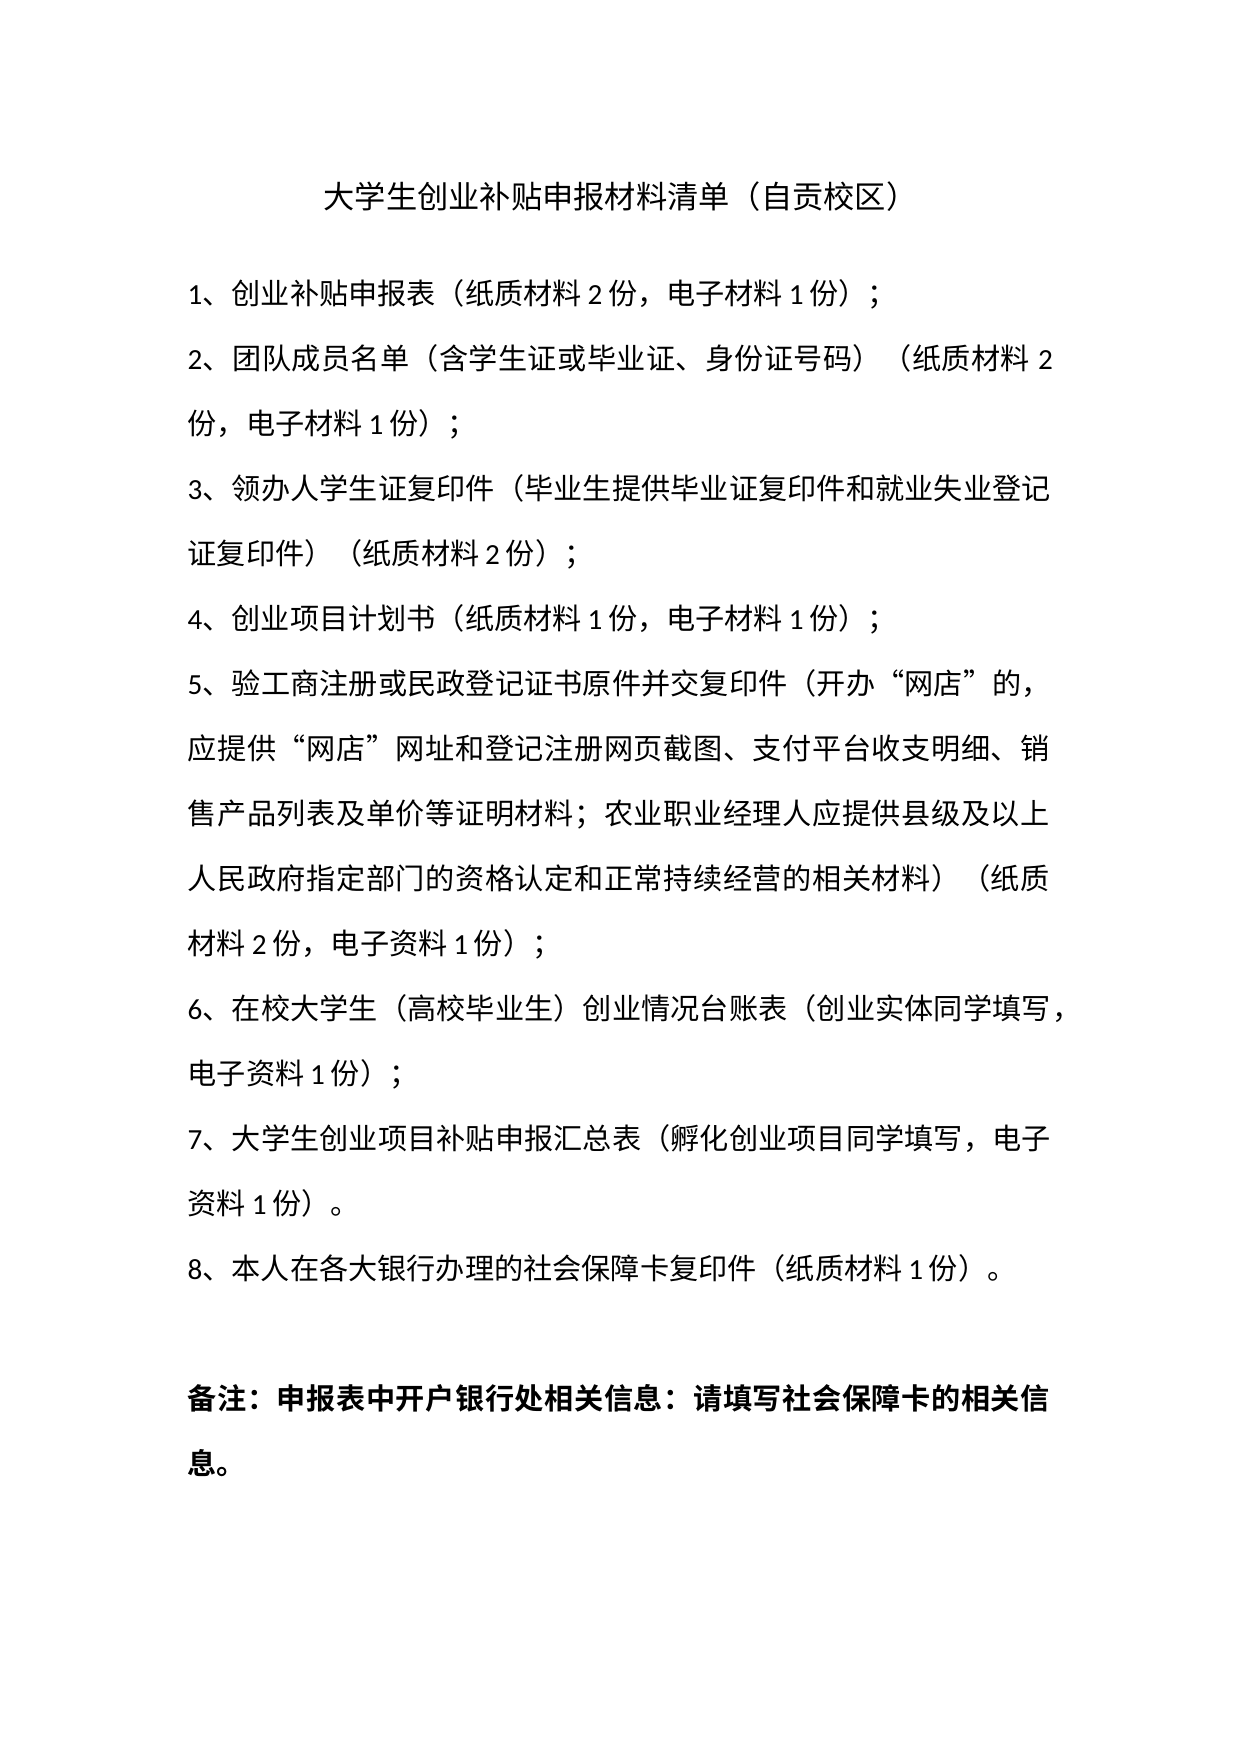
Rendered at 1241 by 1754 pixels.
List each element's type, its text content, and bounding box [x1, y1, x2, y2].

text 大学生创业补贴申报材料清单（自贡校区） [187, 162, 1053, 227]
text 2、团队成员名单（含学生证或毕业证、身份证号码）（纸质材料2份，电子材料1份）； [187, 324, 1053, 454]
text 4、创业项目计划书（纸质材料1份，电子材料1份）； [187, 584, 1053, 649]
text 1、创业补贴申报表（纸质材料2份，电子材料1份）； [187, 259, 1053, 324]
text 5、验工商注册或民政登记证书原件并交复印件（开办“网店”的，应提供“网店”网址和登记注册网页截图、支付平台收支明细、销售产品列表及单价等证明材料；农业职业经理人应提供县级及以上人民政府指定部门的资格认定和正常持续经营的相关材料）（纸质材料2份，电子资料1份）； [187, 649, 1053, 974]
text 备注：申报表中开户银行处相关信息：请填写社会保障卡的相关信息。 [187, 1364, 1053, 1494]
text 3、领办人学生证复印件（毕业生提供毕业证复印件和就业失业登记证复印件）（纸质材料2份）； [187, 454, 1053, 584]
text 7、大学生创业项目补贴申报汇总表（孵化创业项目同学填写，电子资料1份）。 [187, 1104, 1053, 1234]
text 6、在校大学生（高校毕业生）创业情况台账表（创业实体同学填写，电子资料1份）； [187, 974, 1053, 1104]
text 8、本人在各大银行办理的社会保障卡复印件（纸质材料1份）。 [187, 1234, 1053, 1299]
